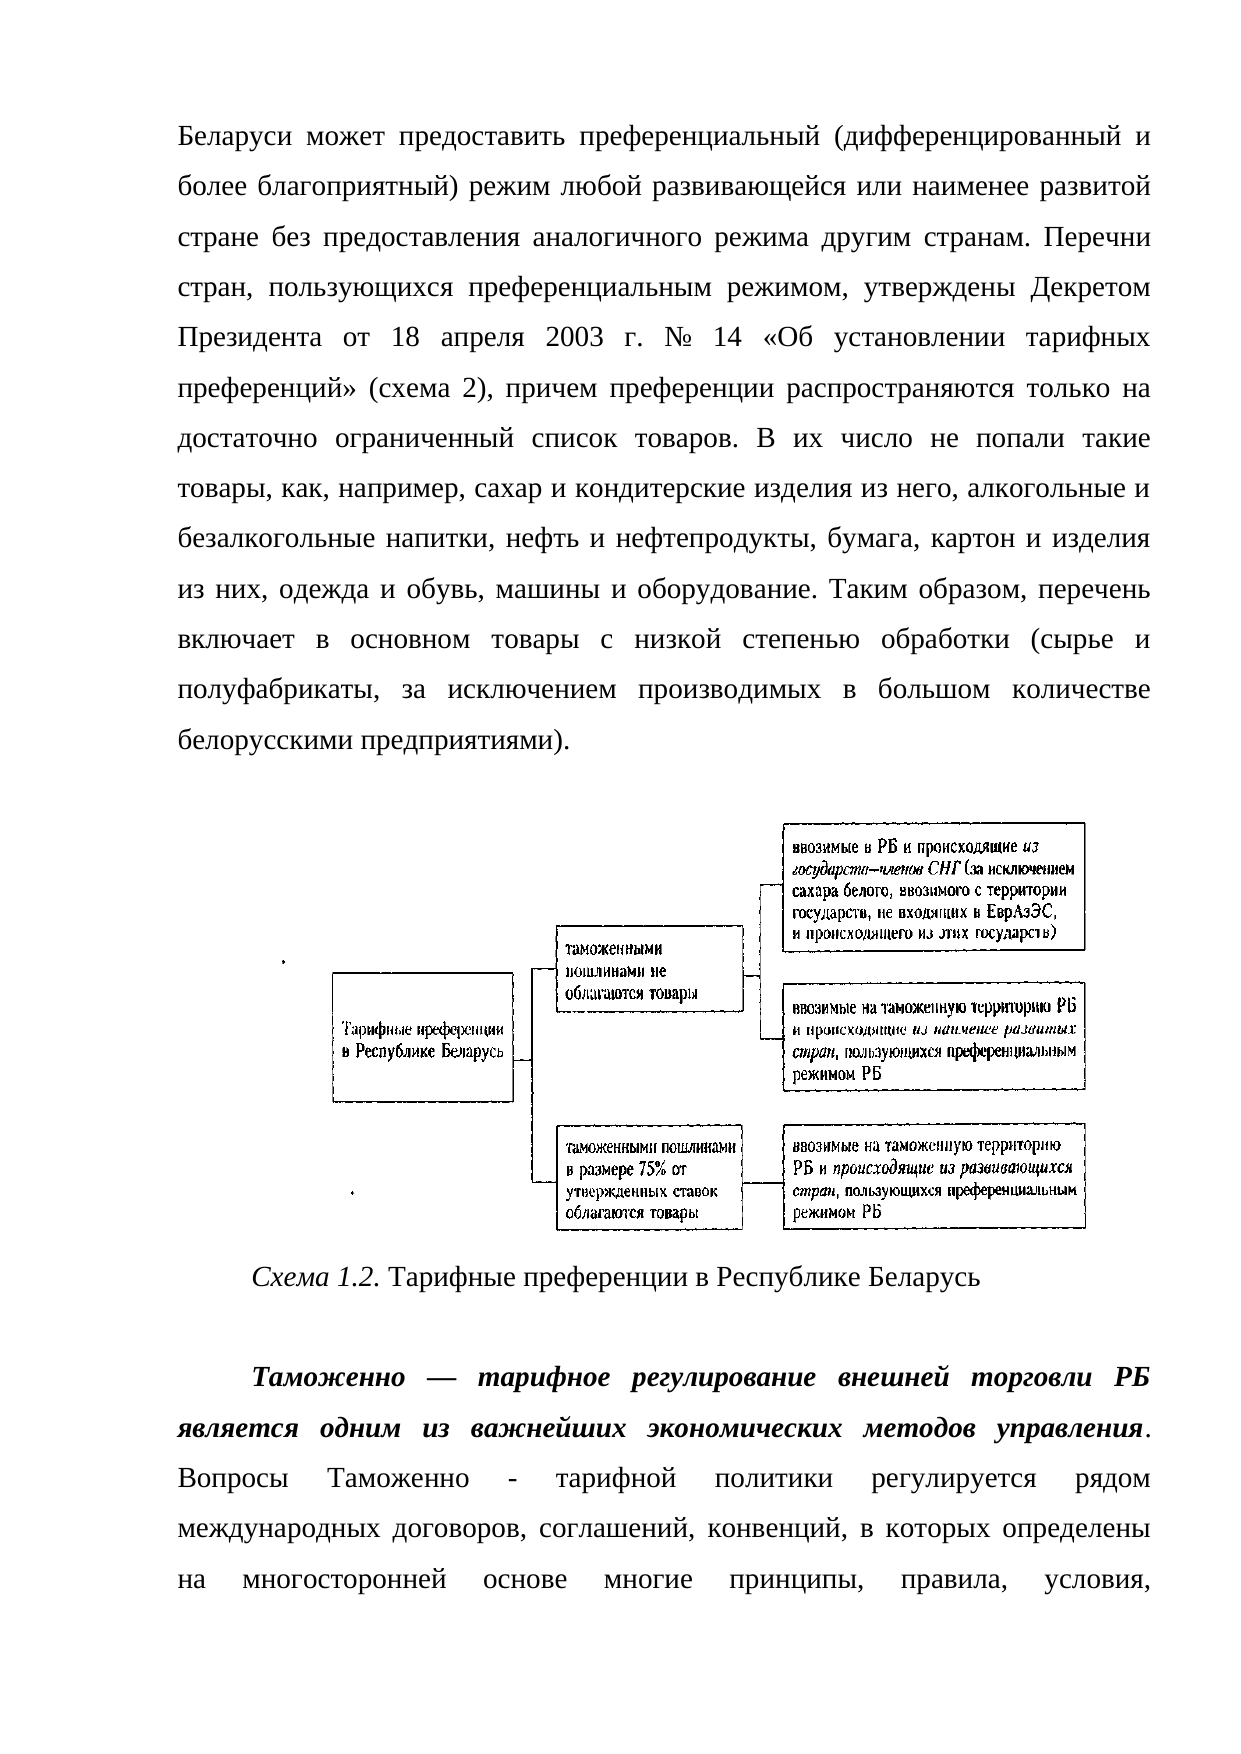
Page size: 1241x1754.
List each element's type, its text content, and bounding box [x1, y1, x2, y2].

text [177, 1359, 1152, 1594]
picture [251, 822, 1139, 1245]
text Схема 1.2. Тарифные преференции в Республике Беларусь [177, 1259, 1152, 1292]
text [177, 118, 1152, 755]
